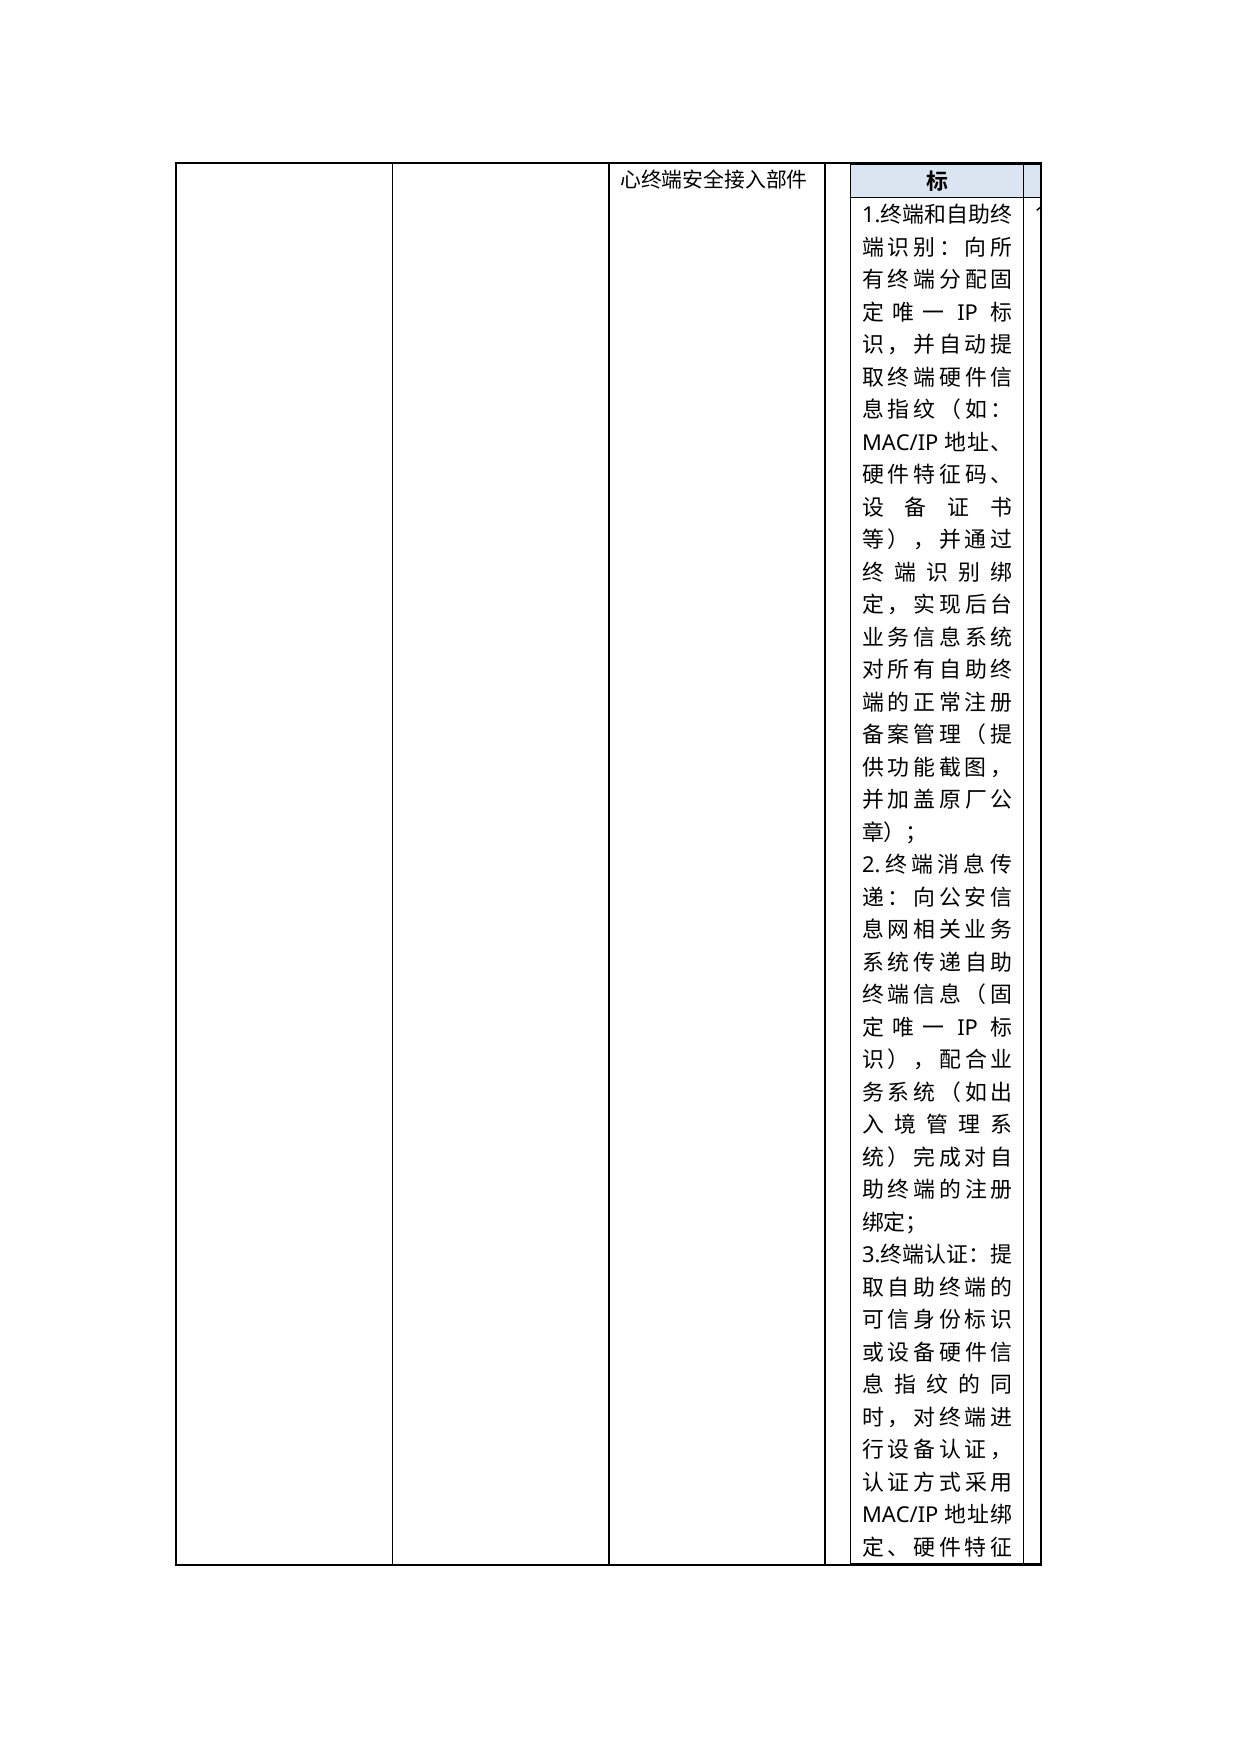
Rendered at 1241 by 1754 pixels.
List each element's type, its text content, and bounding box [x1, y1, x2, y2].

table_cell [826, 164, 850, 1564]
table_cell [177, 164, 392, 1564]
table_cell 政务（行政）服务中心终端安全接入部件 [610, 164, 824, 1564]
table_cell [851, 198, 1023, 1563]
table_cell [1024, 198, 1040, 1563]
table_cell 5 [393, 164, 608, 1564]
